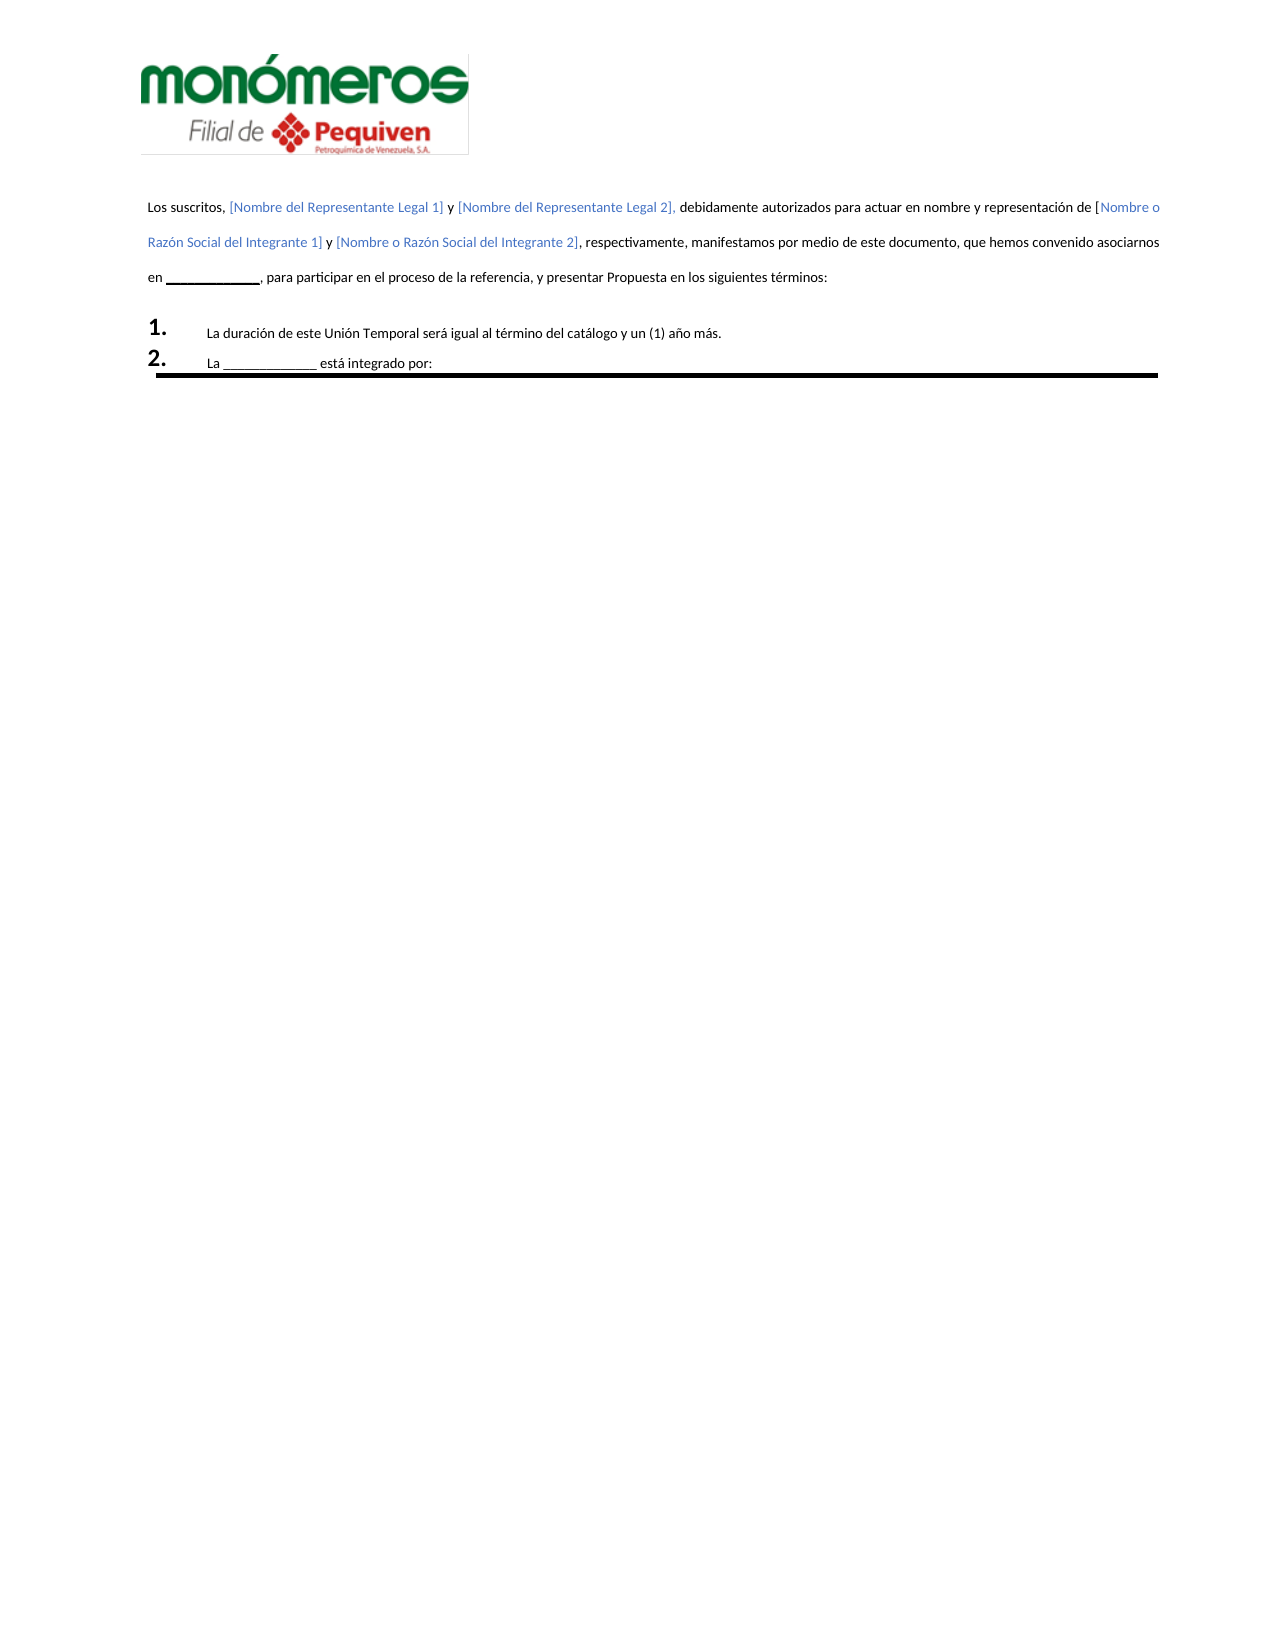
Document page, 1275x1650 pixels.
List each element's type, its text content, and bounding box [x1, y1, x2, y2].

list La duración de este Unión Temporal será igual al término del catálogo y un (1) año más. [148, 311, 1160, 342]
text Los suscritos, [Nombre del Representante Legal 1] y [Nombre del Representante Legal 2], debidamente autorizados para actuar en nombre y representación de [Nombre o Razón Social del Integrante 1] y [Nombre o Razón Social del Integrante 2], respectivamente, manifestamos por medio de este documento, que hemos convenido asociarnos en _____________, para participar en el proceso de la referencia, y presentar Propuesta en los siguientes términos: [147, 185, 1160, 286]
list La _____________ está integrado por: [147, 342, 1160, 372]
picture [141, 54, 470, 156]
